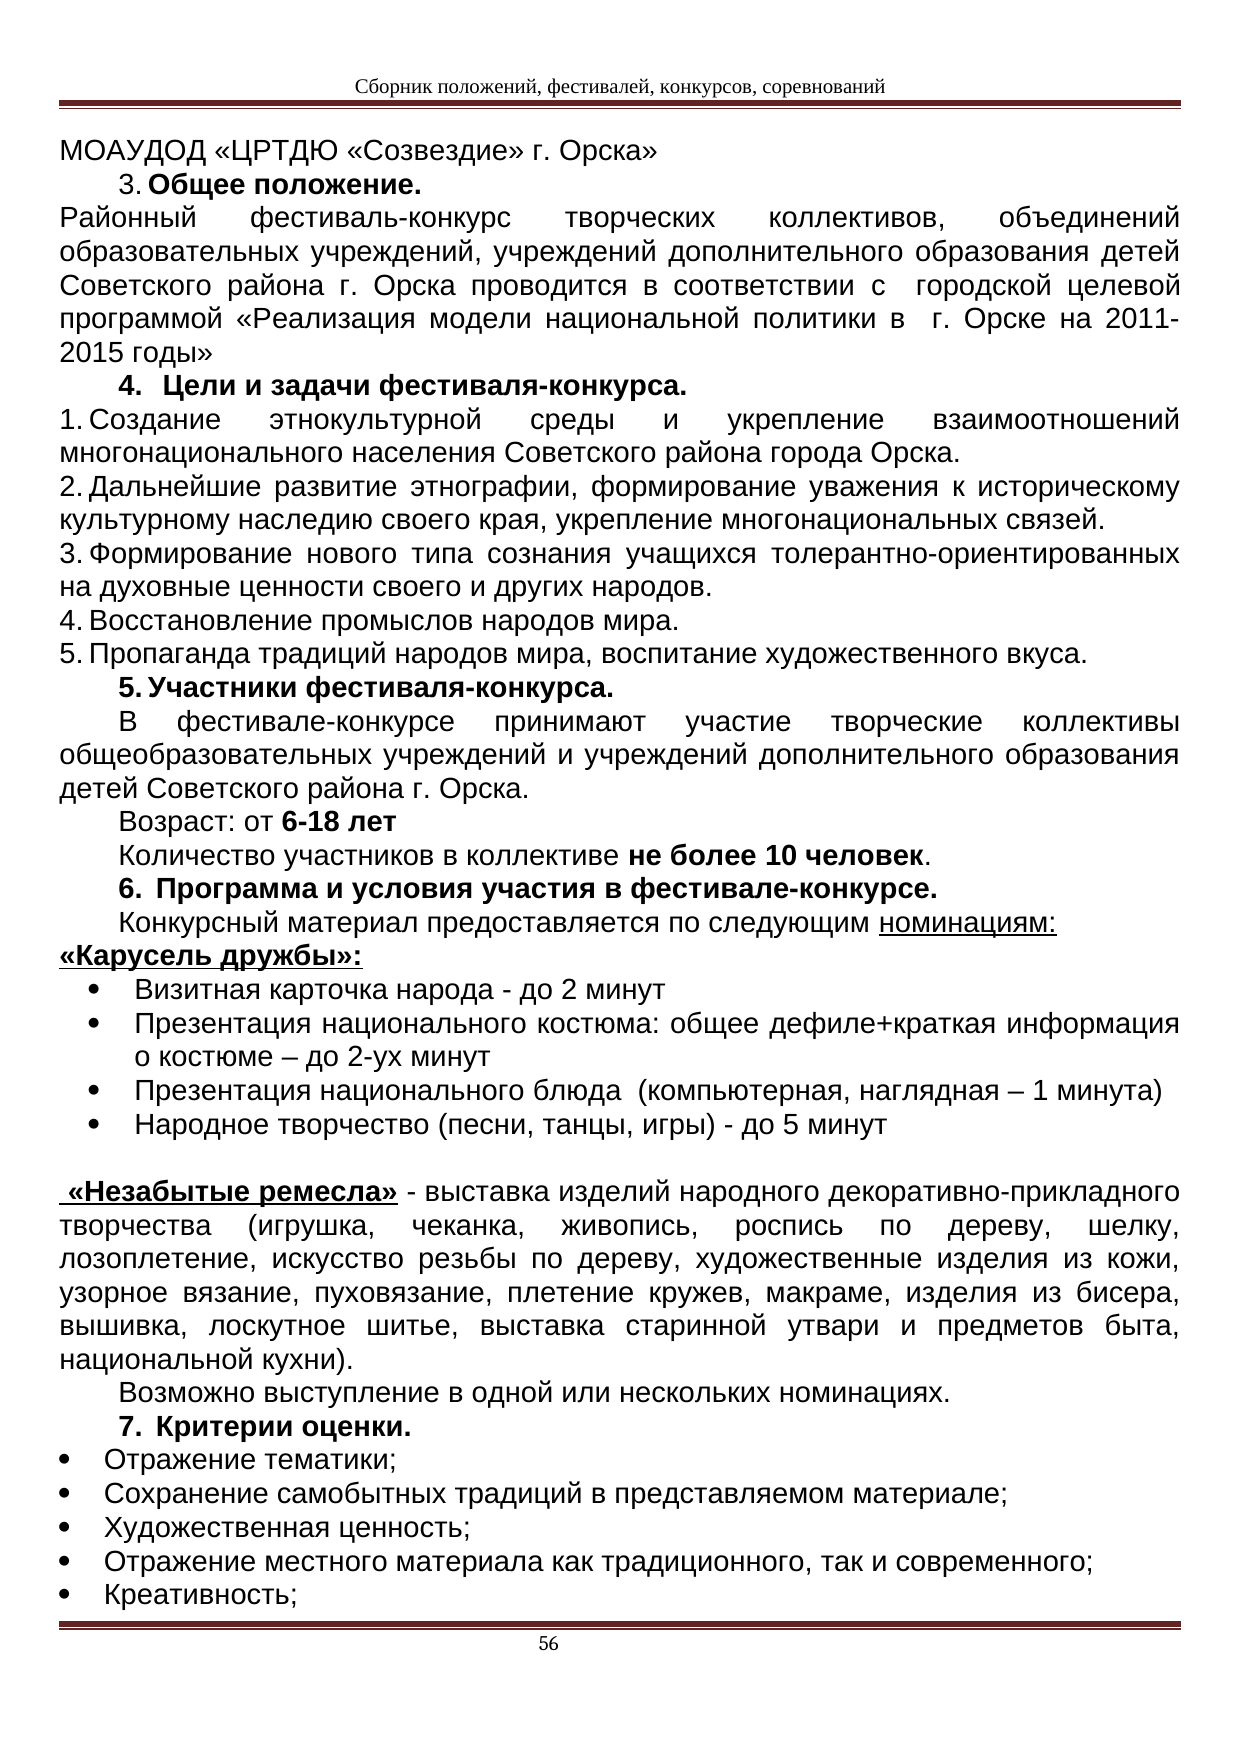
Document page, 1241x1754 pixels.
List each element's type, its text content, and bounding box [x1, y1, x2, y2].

list Критерии оценки. [118, 1409, 1181, 1442]
text «Незабытые ремесла» - выставка изделий народного декоративно-прикладного творчества (игрушка, чеканка, живопись, роспись по дереву, шелку, лозоплетение, искусство резьбы по дереву, художественные изделия из кожи, узорное вязание, пуховязание, плетение кружев, макраме, изделия из бисера, вышивка, лоскутное шитье, выставка старинной утвари и предметов быта, национальной кухни). [59, 1174, 1181, 1375]
text Районный фестиваль-конкурс творческих коллективов, объединений образовательных учреждений, учреждений дополнительного образования детей Советского района г. Орска проводится в соответствии c городской целевой программой «Реализация модели национальной политики в г. Орске на 2011-2015 годы» [59, 201, 1181, 368]
text Количество участников в коллективе не более 10 человек. [59, 838, 1181, 871]
list Цели и задачи фестиваля-конкурса. [59, 368, 1181, 402]
list Пропаганда традиций народов мира, воспитание художественного вкуса. [59, 637, 1181, 670]
list Общее положение. [59, 167, 1181, 201]
list Программа и условия участия в фестивале-конкурсе. [118, 871, 1181, 905]
list Отражение местного материала как традиционного, так и современного; [59, 1544, 1181, 1577]
list Дальнейшие развитие этнографии, формирование уважения к историческому культурному наследию своего края, укрепление многонациональных связей. [59, 469, 1181, 536]
list Презентация национального костюма: общее дефиле+краткая информация о костюме – до 2-ух минут [89, 1006, 1181, 1073]
text В фестивале-конкурсе принимают участие творческие коллективы общеобразовательных учреждений и учреждений дополнительного образования детей Советского района г. Орска. [59, 704, 1181, 804]
list Отражение тематики; [59, 1442, 1181, 1476]
list Сохранение самобытных традиций в представляемом материале; [59, 1476, 1181, 1510]
list Художественная ценность; [59, 1510, 1181, 1544]
list «Карусель дружбы»: [59, 938, 1181, 972]
list Презентация национального блюда (компьютерная, наглядная – 1 минута) [89, 1073, 1181, 1107]
list Креативность; [59, 1577, 1181, 1611]
list Участники фестиваля-конкурса. [59, 670, 1181, 704]
list Формирование нового типа сознания учащихся толерантно-ориентированных на духовные ценности своего и других народов. [59, 536, 1181, 603]
list Возможно выступление в одной или нескольких номинациях. [118, 1375, 1181, 1409]
list Восстановление промыслов народов мира. [59, 603, 1181, 637]
list Визитная карточка народа - до 2 минут [89, 972, 1181, 1006]
text Возраст: от 6-18 лет [59, 804, 1181, 838]
list МОАУДОД «ЦРТДЮ «Созвездие» г. Орска» [59, 133, 1181, 167]
list Создание этнокультурной среды и укрепление взаимоотношений многонационального населения Советского района города Орска. [59, 402, 1181, 469]
list Конкурсный материал предоставляется по следующим номинациям: [59, 905, 1181, 938]
list Народное творчество (песни, танцы, игры) - до 5 минут [89, 1107, 1181, 1141]
